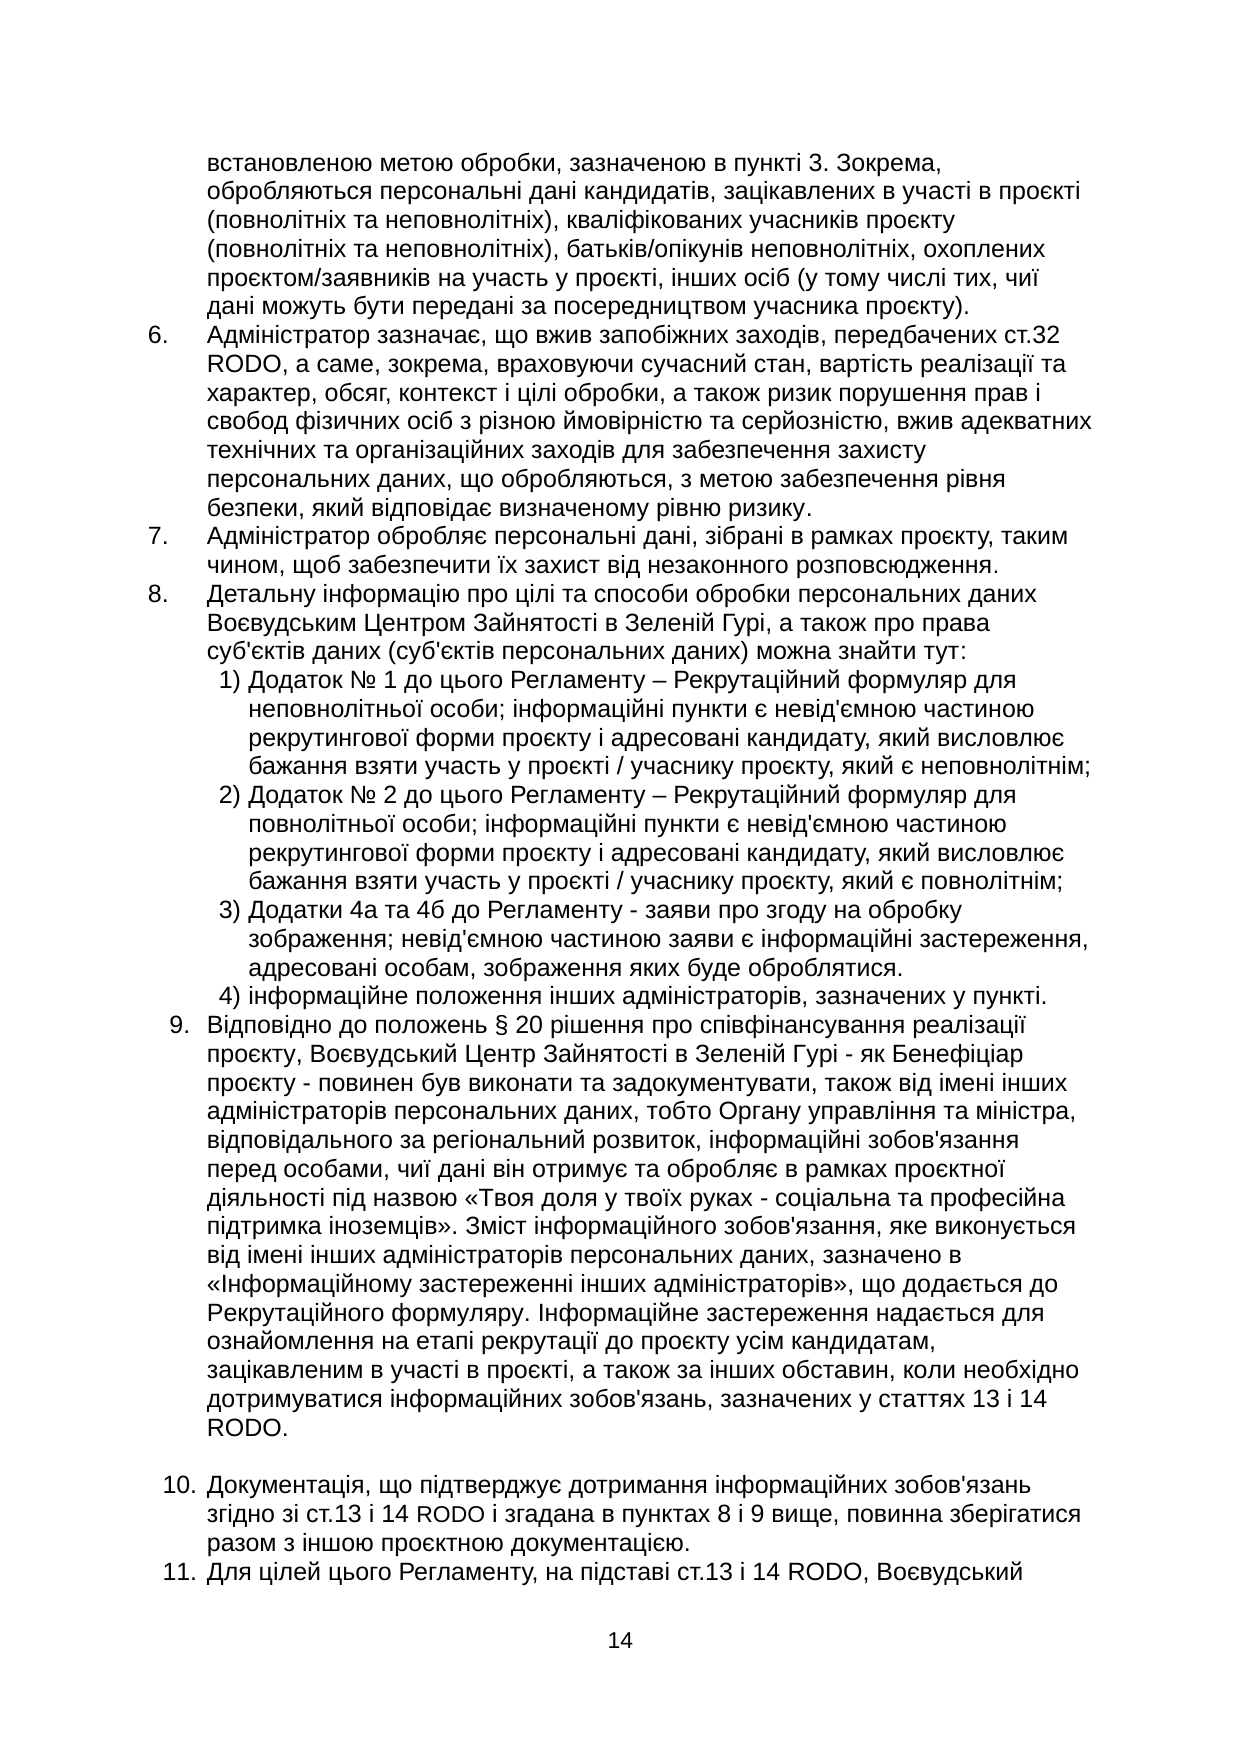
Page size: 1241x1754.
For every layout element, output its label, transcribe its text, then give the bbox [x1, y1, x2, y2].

list Додатки 4а та 4б до Регламенту - заяви про згоду на обробку зображення; невід'ємною частиною заяви є інформаційні застереження, адресовані особам, зображення яких буде оброблятися. [218, 1068, 1093, 1154]
list Додаток № 1 до цього Регламенту – Рекрутаційний формуляр для неповнолітньої особи; інформаційні пункти є невід'ємною частиною рекрутингової форми проєкту і адресовані кандидату, який висловлює бажання взяти участь у проєкті / учаснику проєкту, який є неповнолітнім; [218, 838, 1093, 953]
list Додаток № 2 до цього Регламенту – Рекрутаційний формуляр для повнолітньої особи; інформаційні пункти є невід'ємною частиною рекрутингової форми проєкту і адресовані кандидату, який висловлює бажання взяти участь у проєкті / учаснику проєкту, який є повнолітнім; [218, 953, 1093, 1068]
list інформаційне положення інших адміністраторів, зазначених у пункті. [218, 1154, 1093, 1183]
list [169, 1183, 1093, 1556]
list Обсяг персональних даних, що збираються в рамках проєкту, обмежується встановленою метою обробки, зазначеною в пункті 3. Зокрема, обробляються персональні дані кандидатів, зацікавлених в участі в проєкті (повнолітніх та неповнолітніх), кваліфікованих учасників проєкту (повнолітніх та неповнолітніх), батьків/опікунів неповнолітніх, охоплених проєктом/заявників на участь у проєкті, інших осіб (у тому числі тих, чиї дані можуть бути передані за посередництвом учасника проєкту). [148, 291, 1093, 493]
list Адміністратор обробляє персональні дані, зібрані в рамках проєкту, таким чином, щоб забезпечити їх захист від незаконного розповсюдження. [148, 694, 1093, 751]
list Адміністратор зазначає, що вжив запобіжних заходів, передбачених ст.32 RODO, а саме, зокрема, враховуючи сучасний стан, вартість реалізації та характер, обсяг, контекст і цілі обробки, а також ризик порушення прав і свобод фізичних осіб з різною ймовірністю та серйозністю, вжив адекватних технічних та організаційних заходів для забезпечення захисту персональних даних, що обробляються, з метою забезпечення рівня безпеки, який відповідає визначеному рівню ризику. [148, 493, 1093, 694]
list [148, 148, 1093, 291]
list Детальну інформацію про цілі та способи обробки персональних даних Воєвудським Центром Зайнятості в Зеленій Гурі, а також про права суб'єктів даних (суб'єктів персональних даних) можна знайти тут: [148, 751, 1093, 838]
